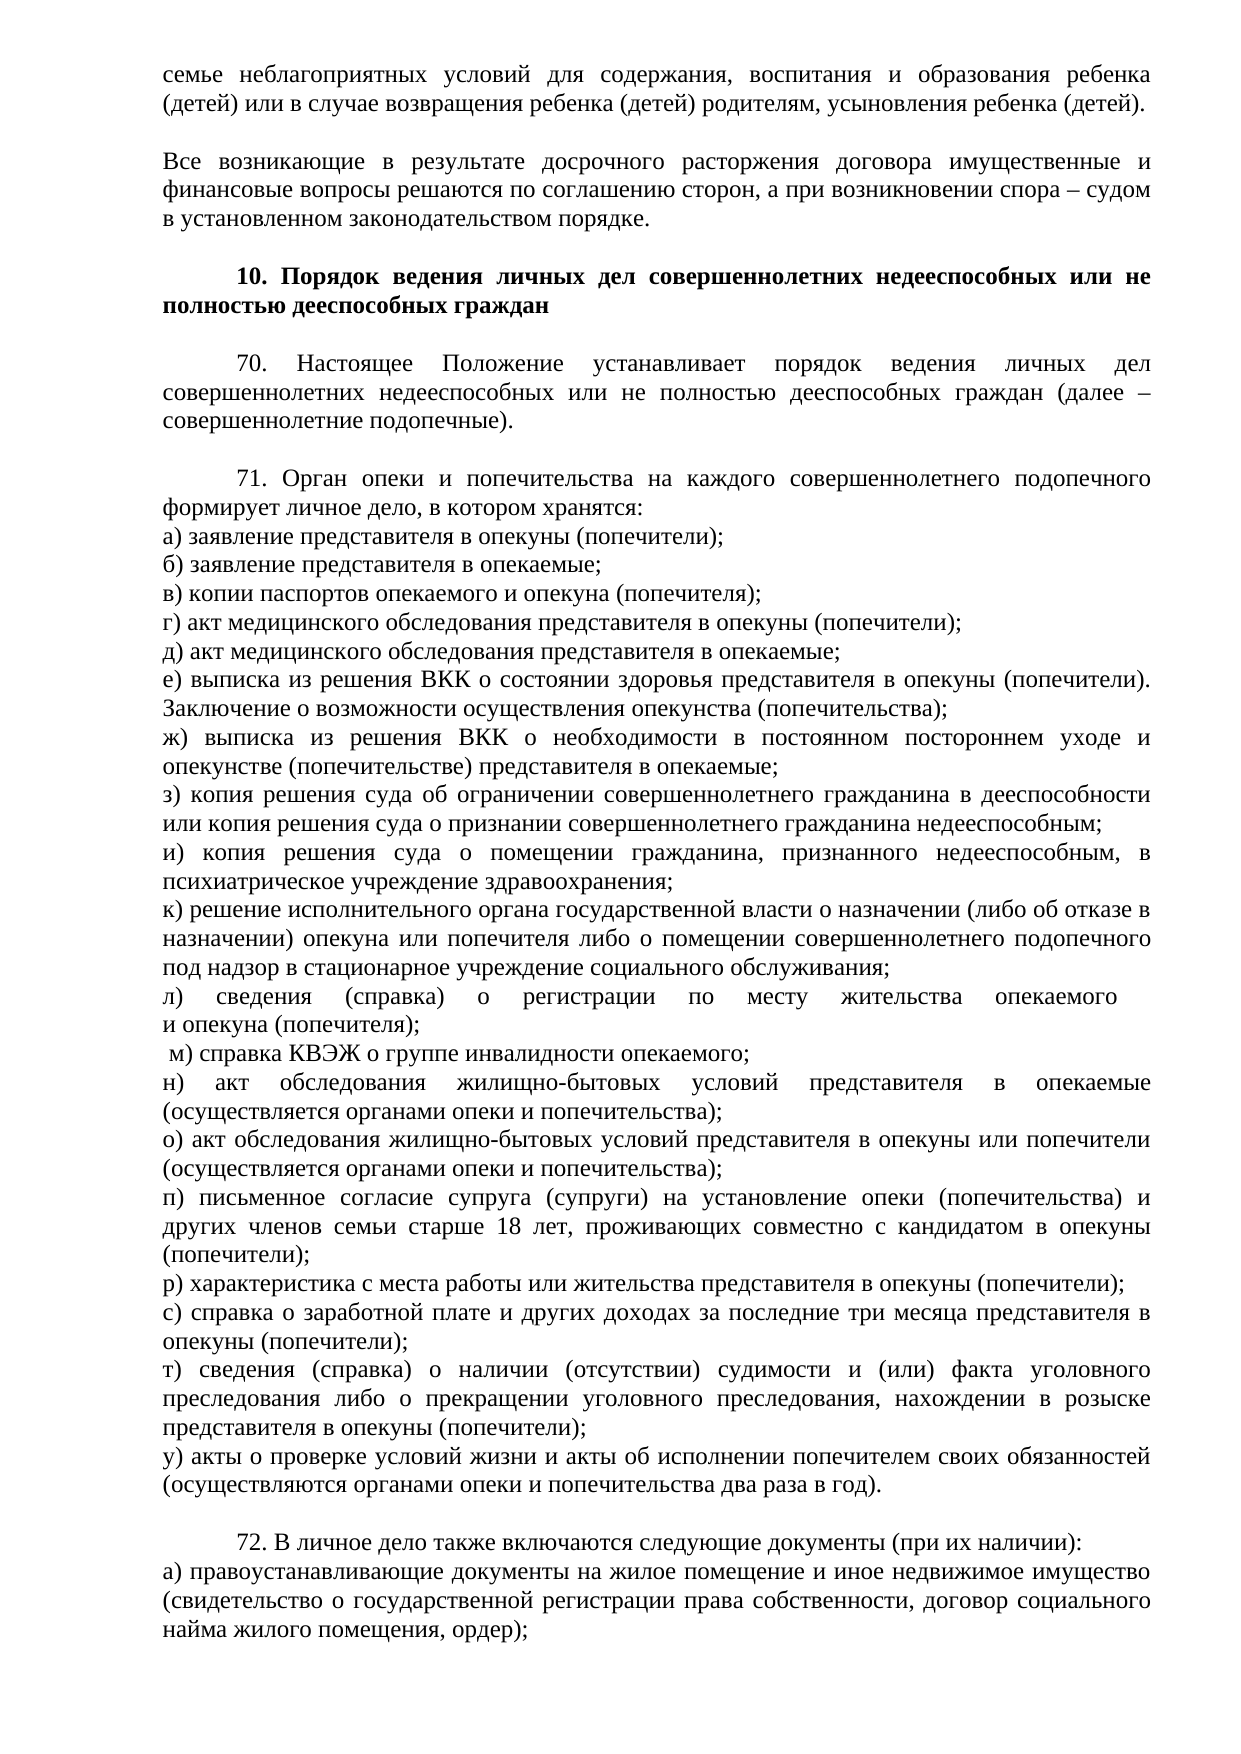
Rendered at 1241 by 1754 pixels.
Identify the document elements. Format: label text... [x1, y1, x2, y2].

text з) копия решения суда об ограничении совершеннолетнего гражданина в дееспособности или копия решения суда о признании совершеннолетнего гражданина недееспособным; [162, 779, 1152, 837]
text л) сведения (справка) о регистрации по месту жительства опекаемого и опекуна (попечителя); [162, 981, 1152, 1038]
text т) сведения (справка) о наличии (отсутствии) судимости и (или) факта уголовного преследования либо о прекращении уголовного преследования, нахождении в розыске представителя в опекуны (попечители); [162, 1354, 1152, 1441]
text м) справка КВЭЖ о группе инвалидности опекаемого; [162, 1038, 1152, 1067]
text а) заявление представителя в опекуны (попечители); [162, 521, 1152, 549]
text о) акт обследования жилищно-бытовых условий представителя в опекуны или попечители (осуществляется органами опеки и попечительства); [162, 1124, 1152, 1182]
text б) заявление представителя в опекаемые; [162, 549, 1152, 578]
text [162, 59, 1152, 117]
text 10. Порядок ведения личных дел совершеннолетних недееспособных или не полностью дееспособных граждан [162, 261, 1152, 319]
text к) решение исполнительного органа государственной власти о назначении (либо об отказе в назначении) опекуна или попечителя либо о помещении совершеннолетнего подопечного под надзор в стационарное учреждение социального обслуживания; [162, 894, 1152, 981]
text 70. Настоящее Положение устанавливает порядок ведения личных дел совершеннолетних недееспособных или не полностью дееспособных граждан (далее – совершеннолетние подопечные). [162, 348, 1152, 434]
text у) акты о проверке условий жизни и акты об исполнении попечителем своих обязанностей (осуществляются органами опеки и попечительства два раза в год). [162, 1441, 1152, 1498]
text р) характеристика с места работы или жительства представителя в опекуны (попечители); [162, 1268, 1152, 1297]
text г) акт медицинского обследования представителя в опекуны (попечители); [162, 607, 1152, 636]
text а) правоустанавливающие документы на жилое помещение и иное недвижимое имущество (свидетельство о государственной регистрации права собственности, договор социального найма жилого помещения, ордер); [162, 1556, 1152, 1642]
text н) акт обследования жилищно-бытовых условий представителя в опекаемые (осуществляется органами опеки и попечительства); [162, 1067, 1152, 1124]
text ж) выписка из решения ВКК о необходимости в постоянном постороннем уходе и опекунстве (попечительстве) представителя в опекаемые; [162, 722, 1152, 779]
text п) письменное согласие супруга (супруги) на установление опеки (попечительства) и других членов семьи старше 18 лет, проживающих совместно с кандидатом в опекуны (попечители); [162, 1182, 1152, 1268]
text 71. Орган опеки и попечительства на каждого совершеннолетнего подопечного формирует личное дело, в котором хранятся: [162, 463, 1152, 521]
text с) справка о заработной плате и других доходах за последние три месяца представителя в опекуны (попечители); [162, 1297, 1152, 1354]
text Все возникающие в результате досрочного расторжения договора имущественные и финансовые вопросы решаются по соглашению сторон, а при возникновении спора – судом в установленном законодательством порядке. [162, 146, 1152, 232]
text е) выписка из решения ВКК о состоянии здоровья представителя в опекуны (попечители). Заключение о возможности осуществления опекунства (попечительства); [162, 664, 1152, 722]
text и) копия решения суда о помещении гражданина, признанного недееспособным, в психиатрическое учреждение здравоохранения; [162, 837, 1152, 894]
text д) акт медицинского обследования представителя в опекаемые; [162, 636, 1152, 664]
text в) копии паспортов опекаемого и опекуна (попечителя); [162, 578, 1152, 607]
text 72. В личное дело также включаются следующие документы (при их наличии): [162, 1527, 1152, 1556]
